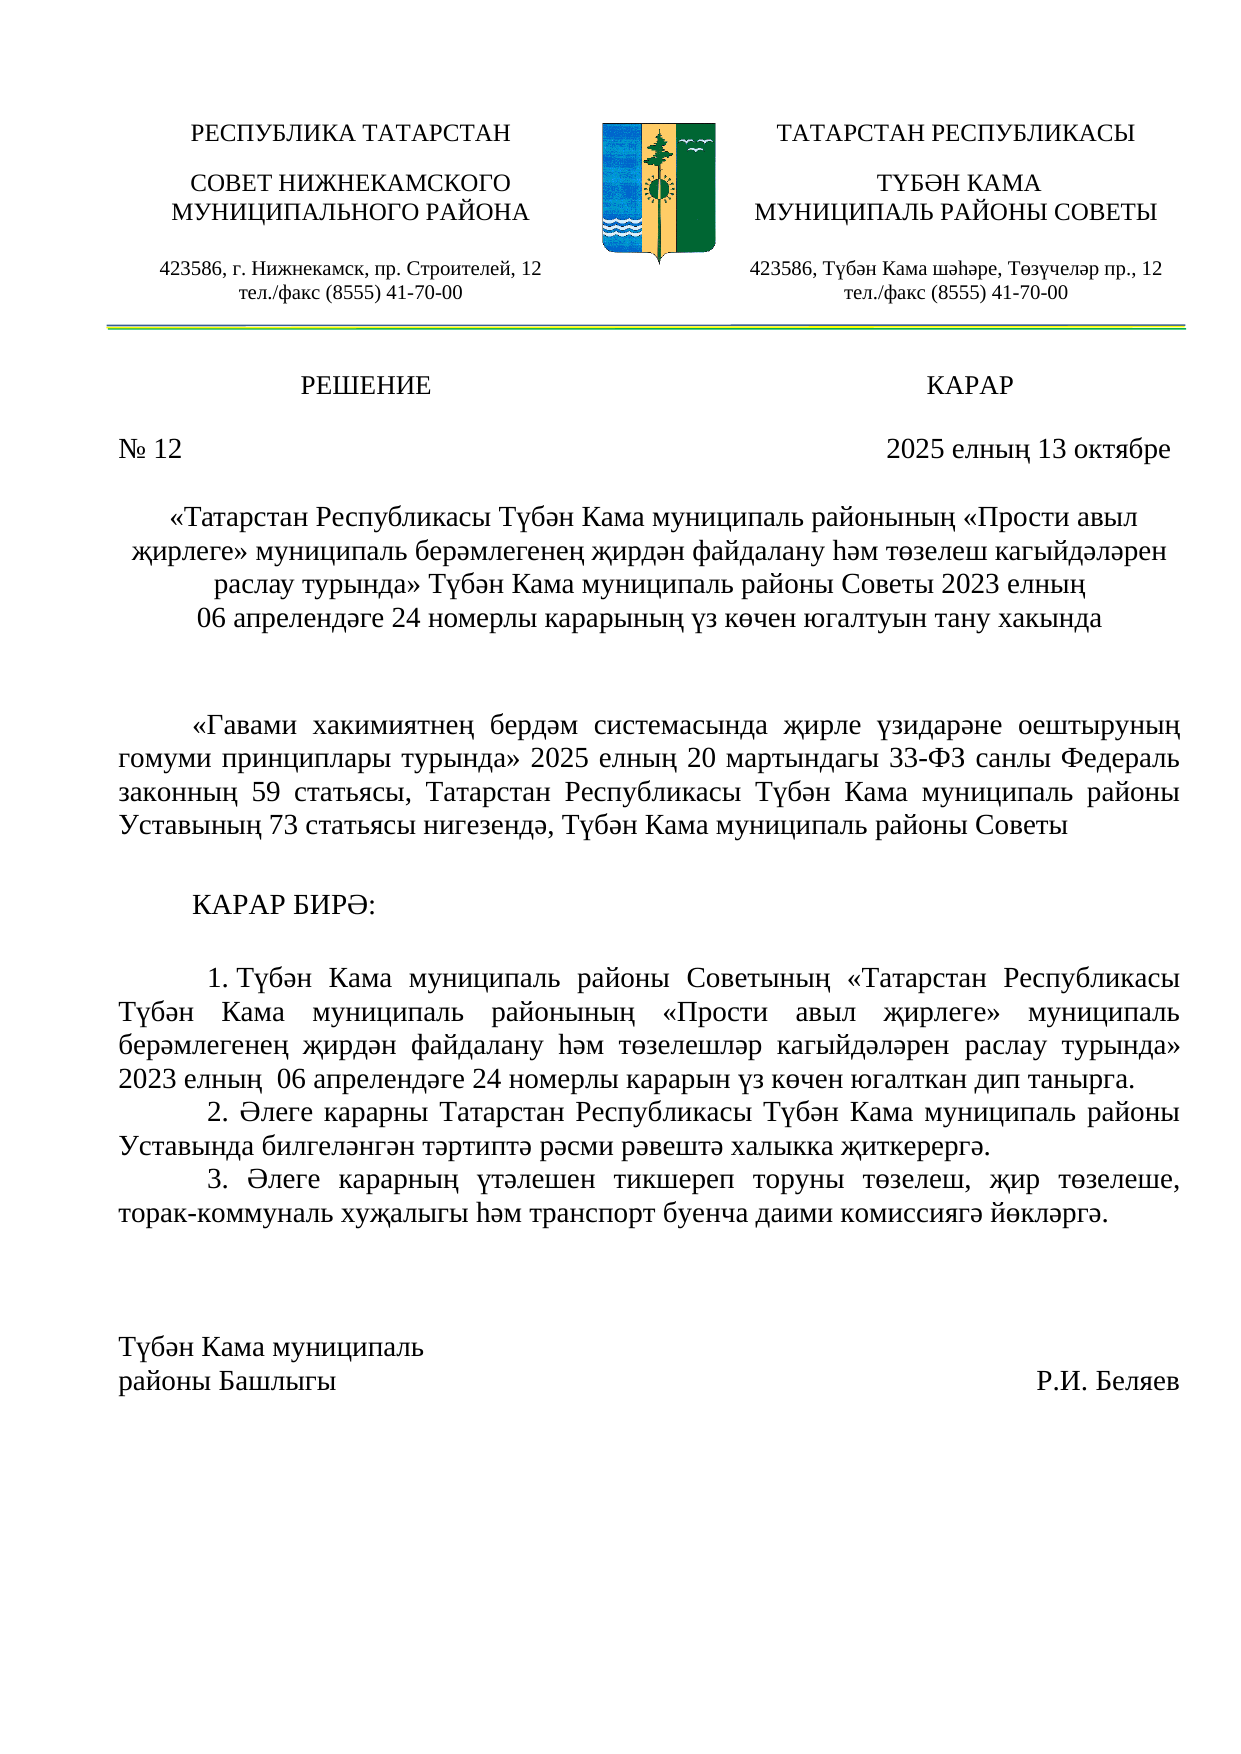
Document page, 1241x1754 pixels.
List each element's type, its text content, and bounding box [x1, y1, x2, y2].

table_header КАРАР [668, 369, 1185, 431]
table_header ТАТАРСТАН РЕСПУБЛИКАСЫ ТҮБӘН КАМА МУНИЦИПАЛЬ РАЙОНЫ СОВЕТЫ 423586, Түбән Кама шәһәре, Төзүчеләр пр., 12 тел./факс (8555) 41-70-00 [727, 118, 1185, 324]
table_header РЕСПУБЛИКА ТАТАРСТАН СОВЕТ НИЖНЕКАМСКОГО МУНИЦИПАЛЬНОГО РАЙОНА 423586, г. Нижнекамск, пр. Строителей, 12 тел./факс (8555) 41-70-00 [107, 118, 594, 324]
text Түбән Кама муниципаль [118, 1329, 1181, 1363]
table_header РЕШЕНИЕ [107, 369, 668, 431]
text 3. Әлеге карарның үтәлешен тикшереп торуны төзелеш, җир төзелеше, торак-коммуналь хуҗалыгы һәм транспорт буенча даими комиссиягә йөкләргә. [118, 1162, 1181, 1229]
text «Татарстан Республикасы Түбән Кама муниципаль районының «Прости авыл җирлеге» муниципаль берәмлегенең җирдән файдалану һәм төзелеш кагыйдәләрен раслау турында» Түбән Кама муниципаль районы Советы 2023 елның 06 апрелендәге 24 номерлы карарының үз көчен югалтуын тану хакында [118, 499, 1181, 634]
text 2. Әлеге карарны Татарстан Республикасы Түбән Кама муниципаль районы Уставында билгеләнгән тәртиптә рәсми рәвештә халыкка җиткерергә. [118, 1094, 1181, 1162]
table_header [594, 118, 727, 324]
table_header [594, 330, 727, 338]
table_cell 2025 елның 13 октябре [668, 431, 1185, 467]
text «Гавами хакимиятнең бердәм системасында җирле үзидарәне оештыруның гомуми принциплары турында» 2025 елның 20 мартындагы 33-ФЗ санлы Федераль законның 59 статьясы, Татарстан Республикасы Түбән Кама муниципаль районы Уставының 73 статьясы нигезендә, Түбән Кама муниципаль районы Советы [118, 707, 1181, 841]
list Түбән Кама муниципаль районы Советының «Татарстан Республикасы Түбән Кама муниципаль районының «Прости авыл җирлеге» муниципаль берәмлегенең җирдән файдалану һәм төзелешләр кагыйдәләрен раслау турында» 2023 елның 06 апрелендәге 24 номерлы карарын үз көчен югалткан дип танырга. [118, 960, 1181, 1094]
picture [594, 118, 724, 269]
text районы Башлыгы Р.И. Беляев [118, 1363, 1181, 1396]
table_cell № 12 [107, 431, 668, 467]
text КАРАР БИРӘ: [118, 887, 1181, 921]
